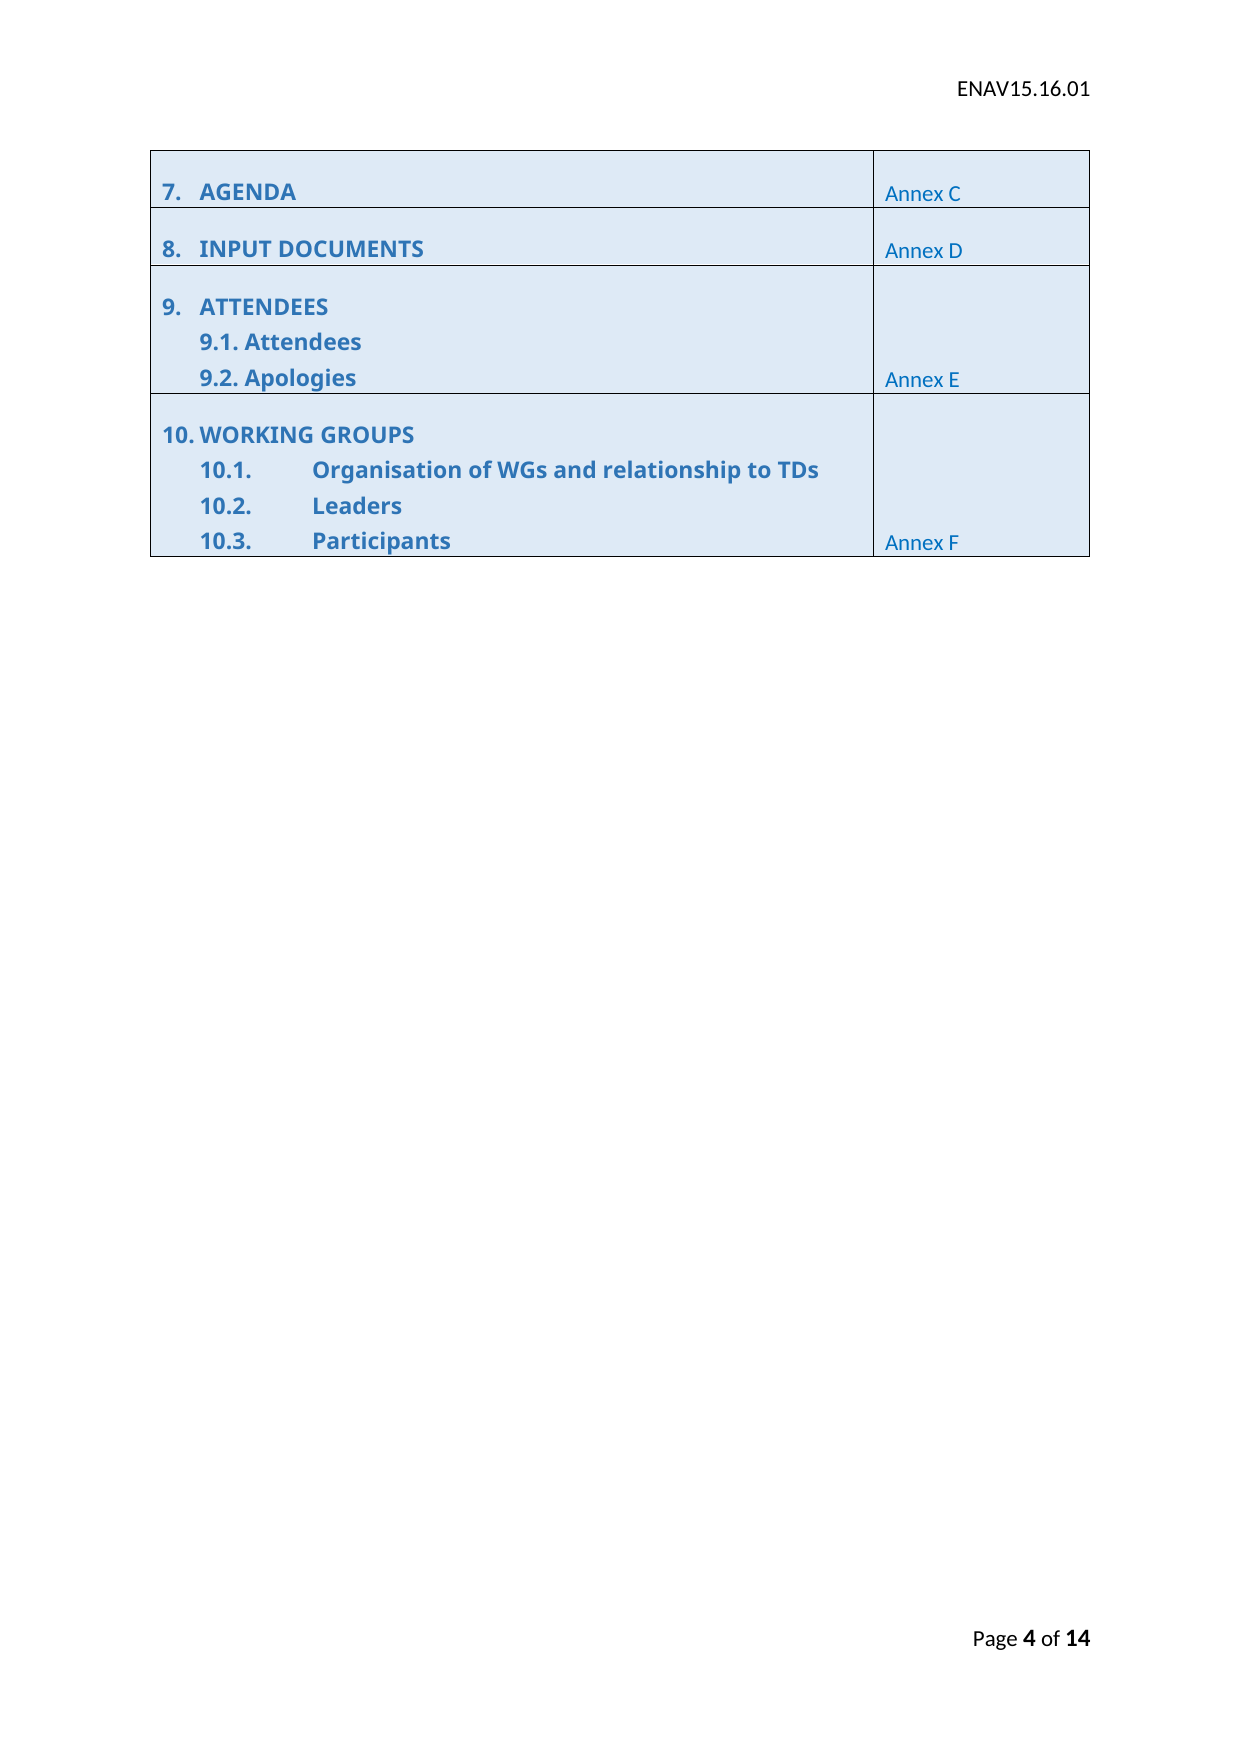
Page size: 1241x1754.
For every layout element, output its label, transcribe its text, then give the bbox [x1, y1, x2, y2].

table_cell Annex D [874, 208, 1089, 264]
table_header Annex C [874, 151, 1089, 207]
table_cell WORKING GROUPS Organisation of WGs and relationship to TDs Leaders Participants [151, 394, 873, 556]
table_cell INPUT DOCUMENTS [151, 208, 873, 264]
table_header AGENDA [151, 151, 873, 207]
table_cell Annex F [874, 394, 1089, 556]
table_cell ATTENDEES Attendees Apologies [151, 266, 873, 393]
table_cell Annex E [874, 266, 1089, 393]
